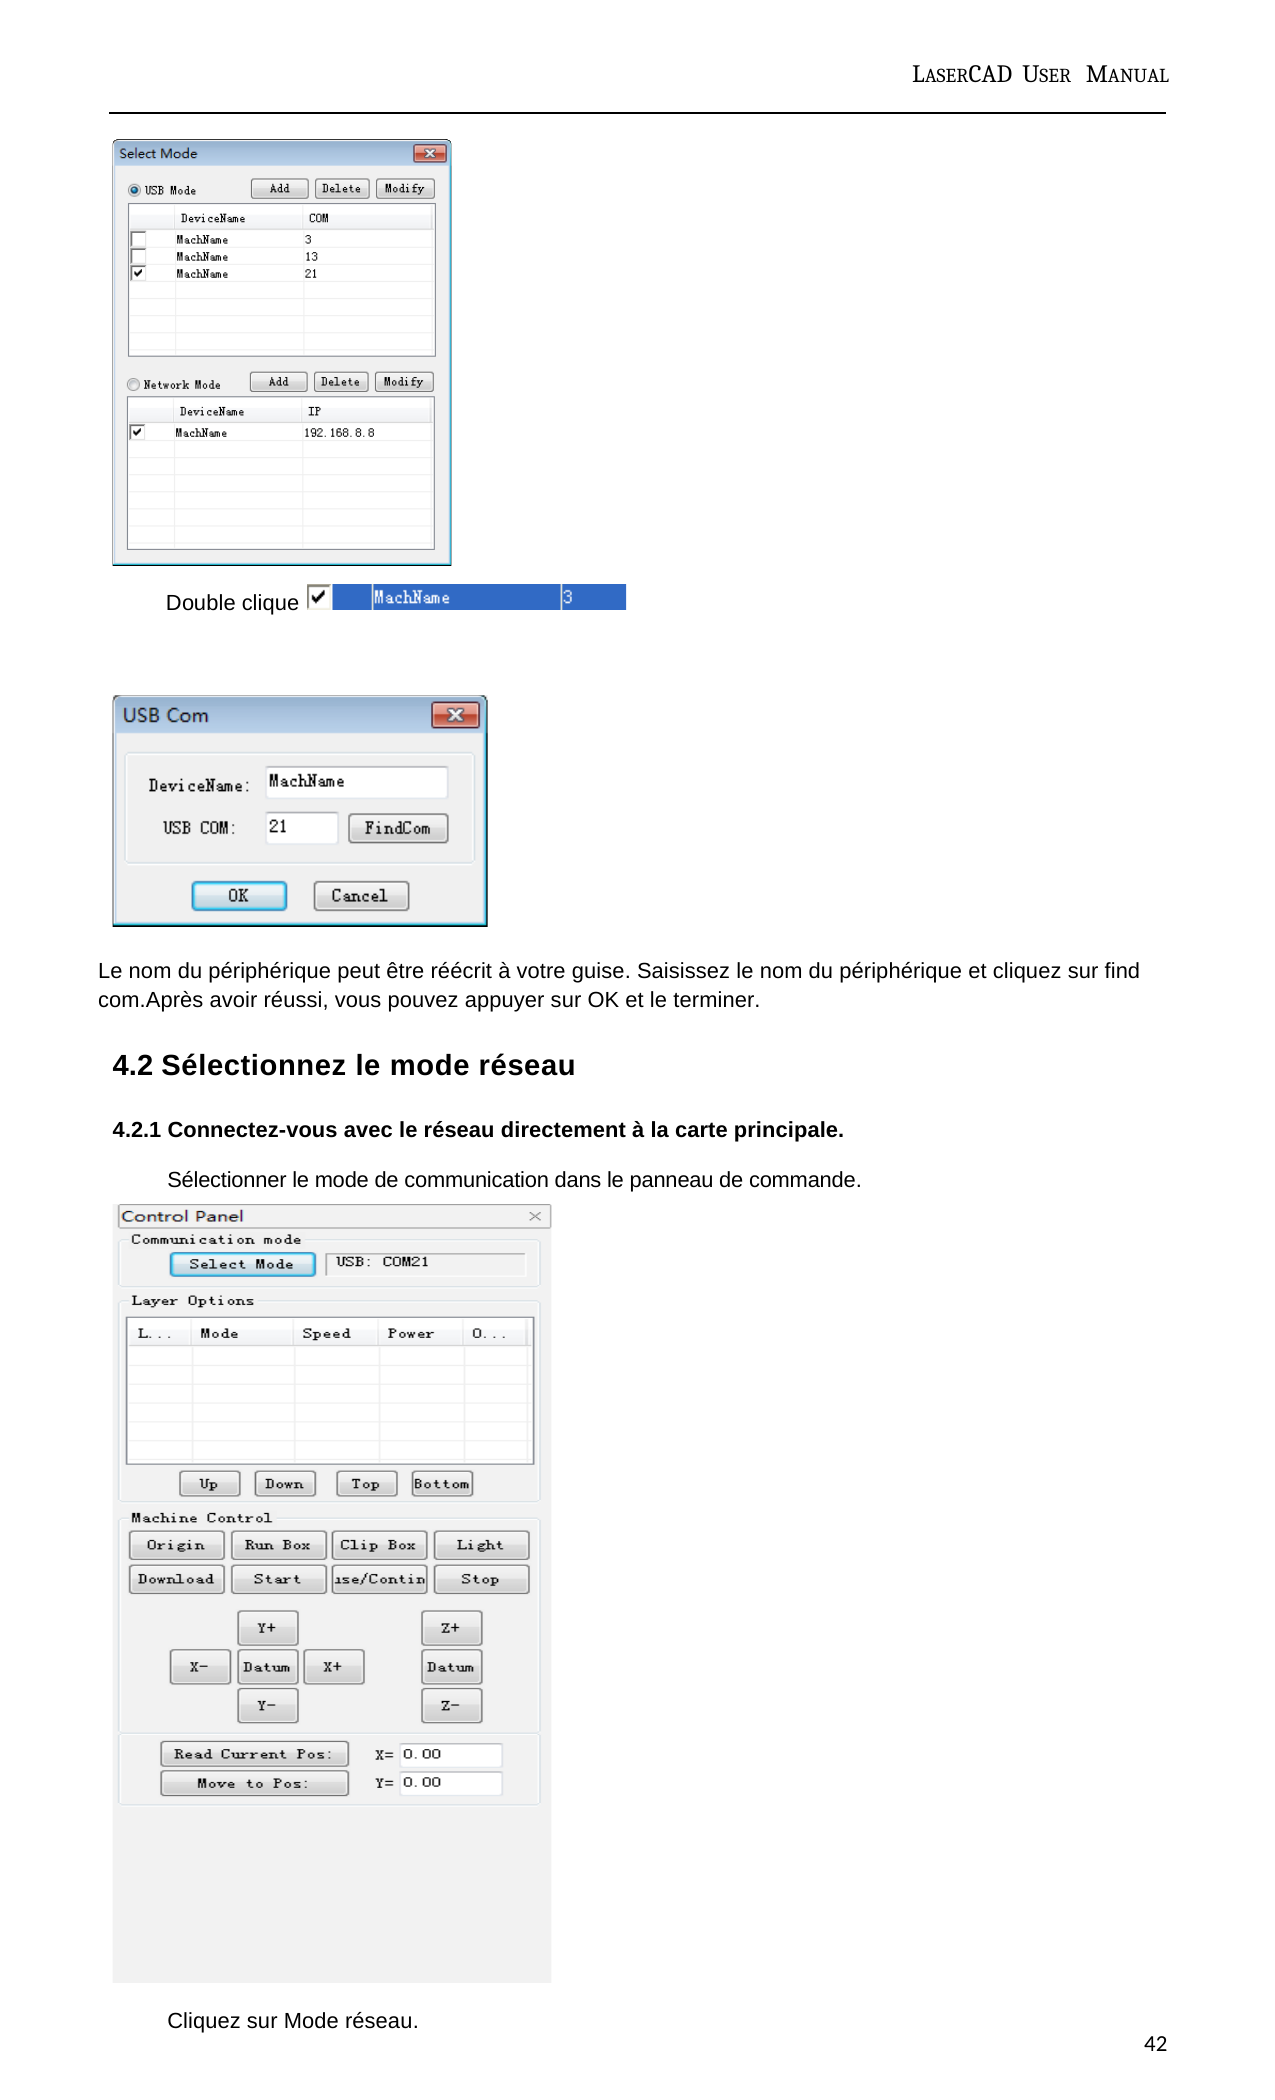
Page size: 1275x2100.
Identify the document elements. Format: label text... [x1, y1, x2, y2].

picture [112, 1204, 552, 1983]
text Cliquez sur Mode réseau. [167, 2008, 1181, 2033]
text Le nom du périphérique peut être réécrit à votre guise. Saisissez le nom du périphérique et cliquez sur find com.Après avoir réussi, vous pouvez appuyer sur OK et le terminer. [98, 958, 1179, 1012]
text 4.2 Sélectionnez le mode réseau [112, 1048, 1181, 1082]
text Double clique [98, 590, 1181, 614]
text Sélectionner le mode de communication dans le panneau de commande. [167, 1166, 1181, 1192]
text 4.2.1 Connectez-vous avec le réseau directement à la carte principale. [112, 1117, 1181, 1143]
picture [307, 584, 627, 590]
picture [112, 695, 488, 927]
picture [112, 139, 452, 566]
